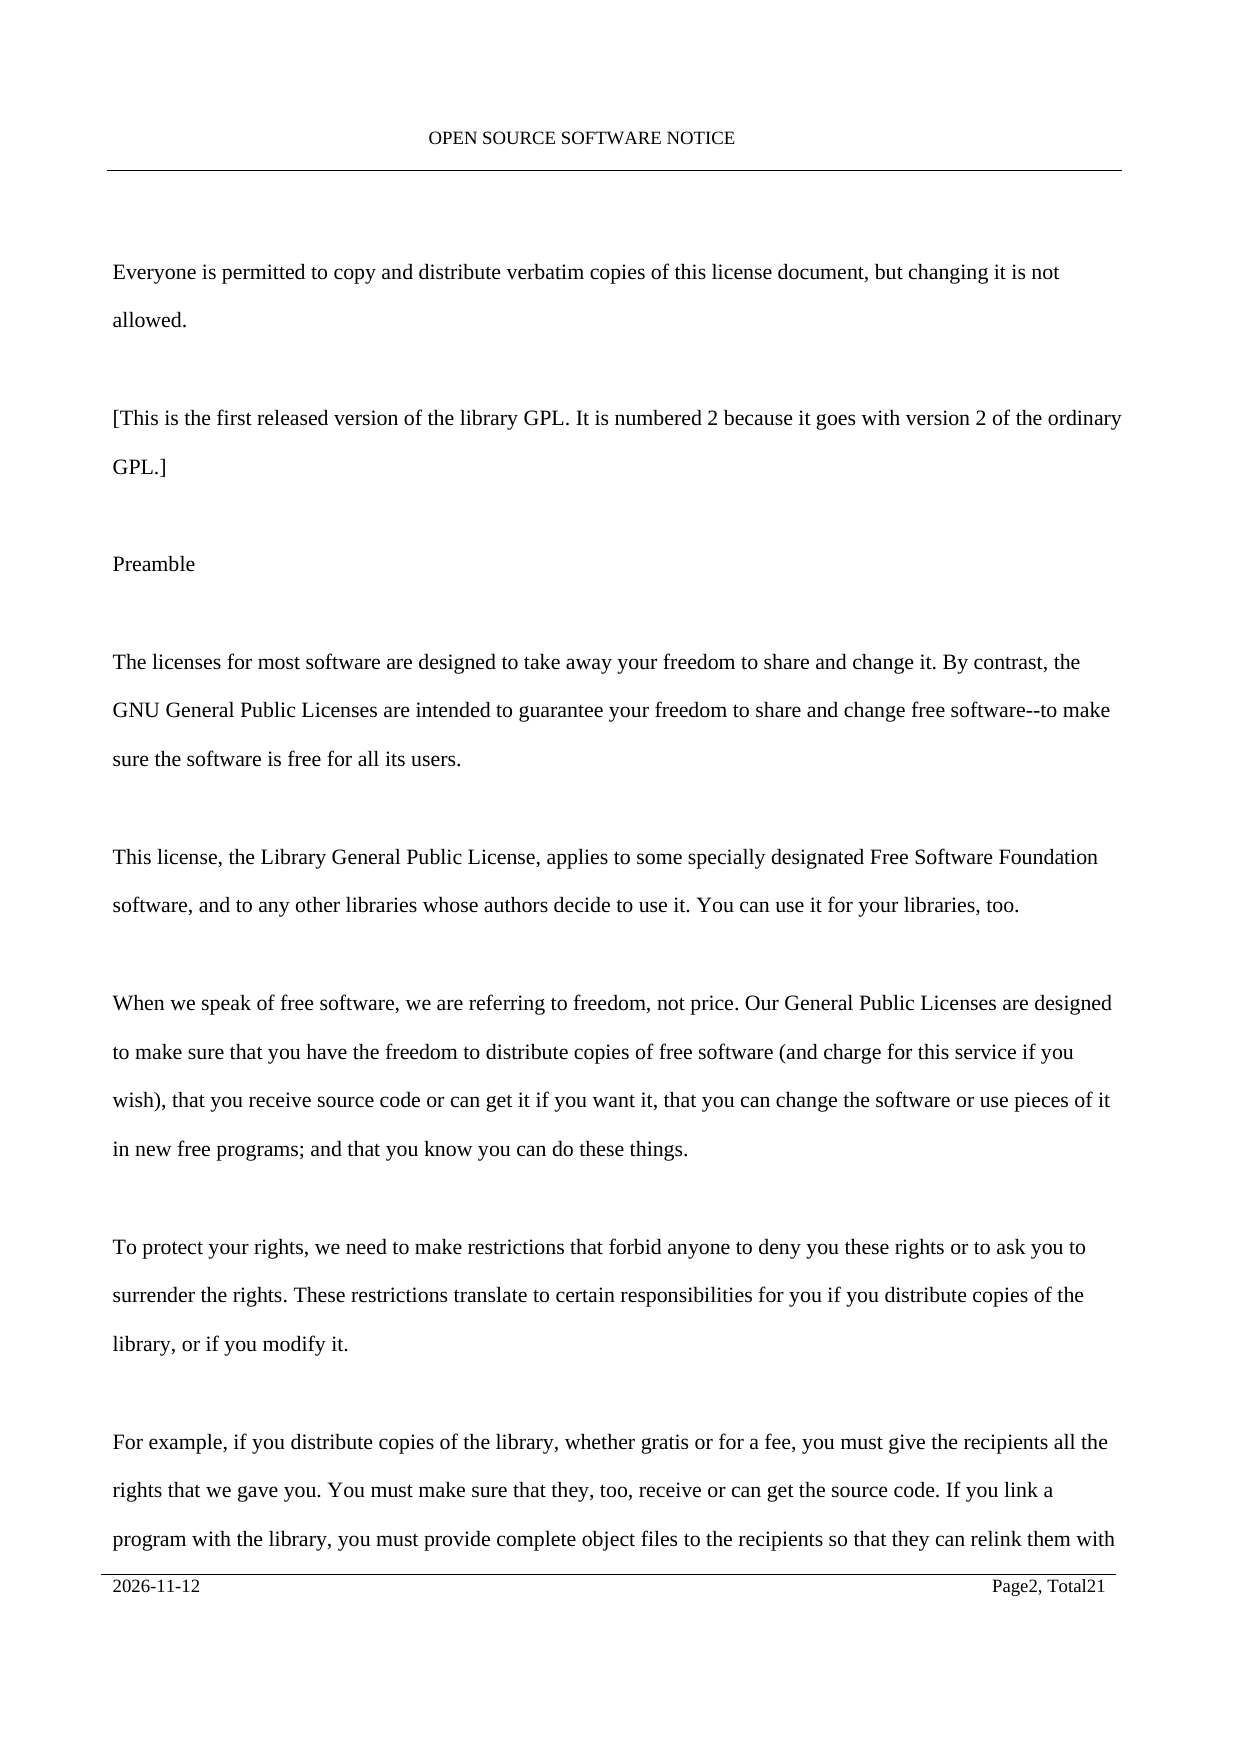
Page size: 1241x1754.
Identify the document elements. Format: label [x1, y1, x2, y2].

text [112, 206, 1128, 1555]
